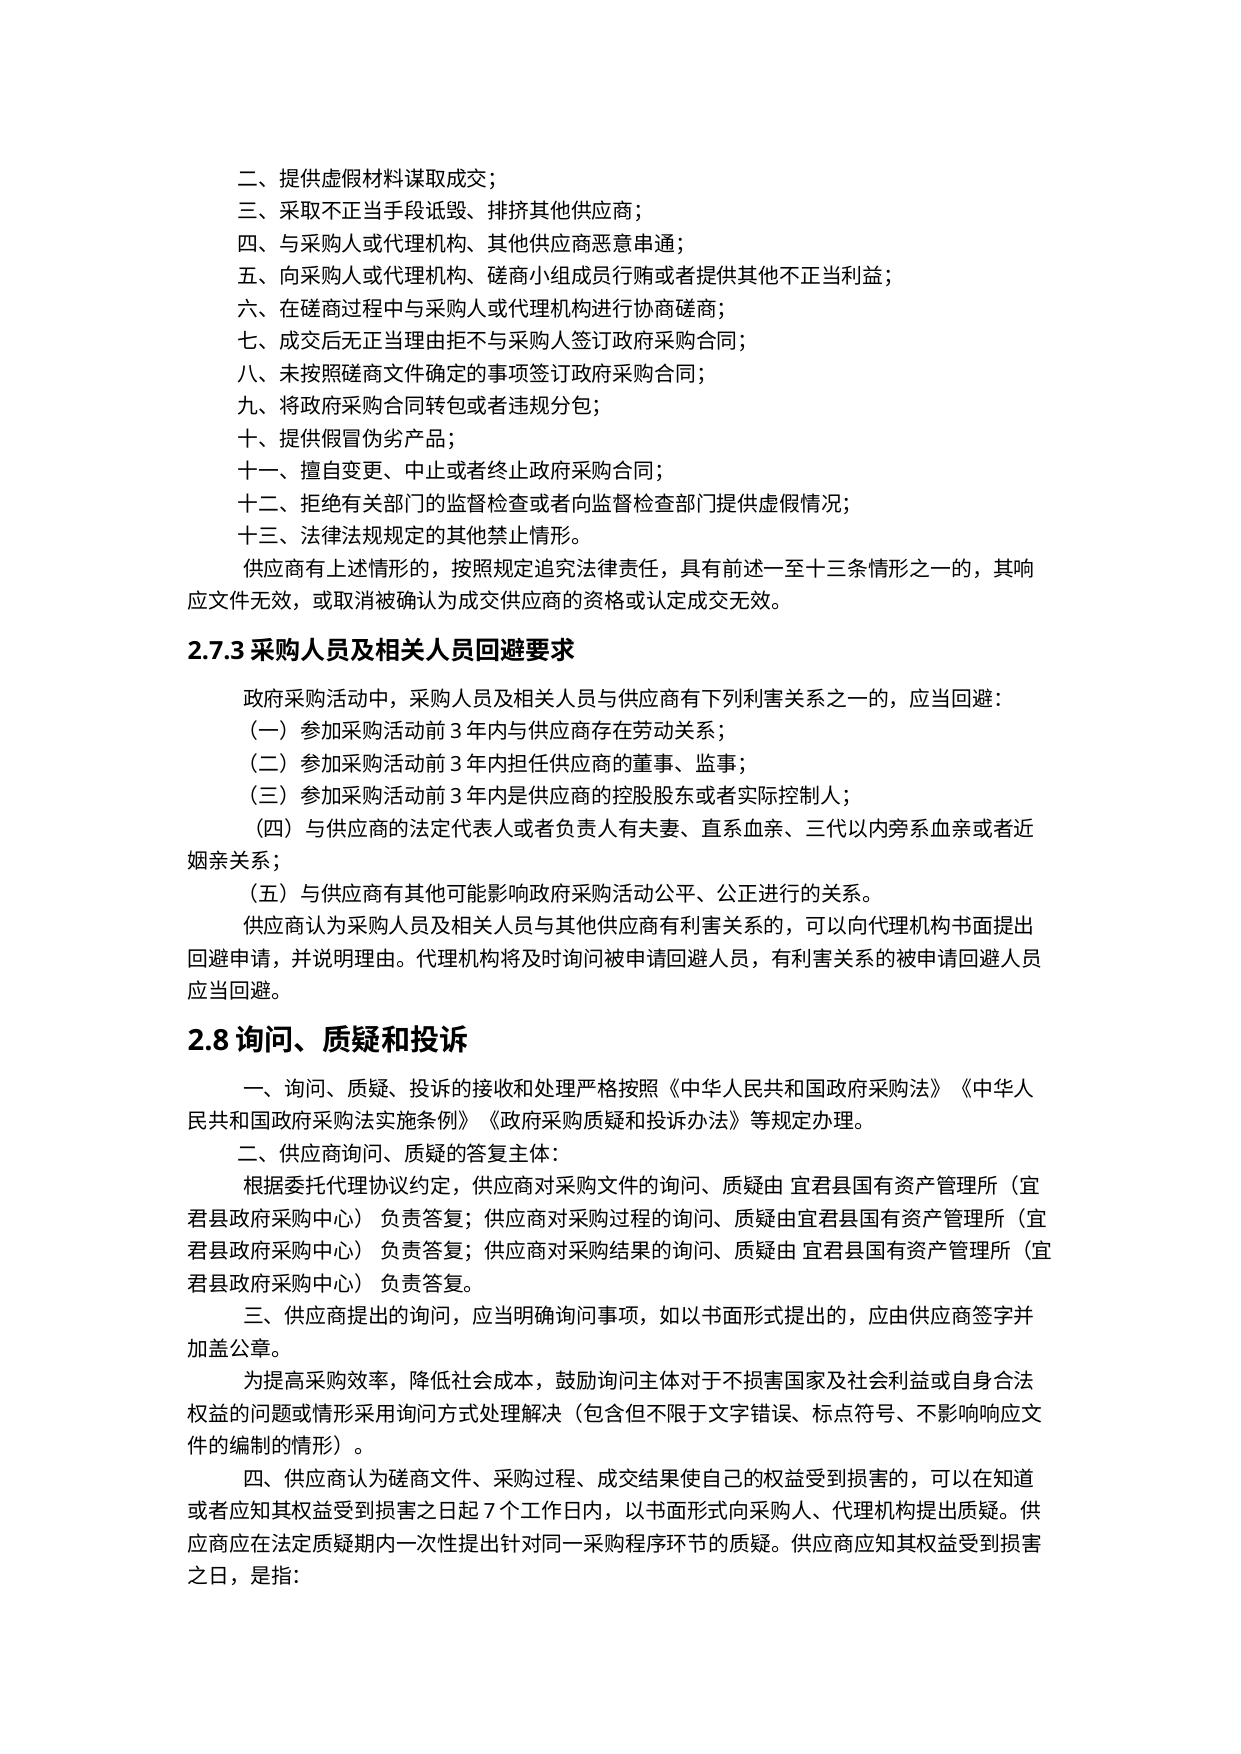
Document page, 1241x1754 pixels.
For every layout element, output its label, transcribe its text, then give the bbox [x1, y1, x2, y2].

text （四）与供应商的法定代表人或者负责人有夫妻、直系血亲、三代以内旁系血亲或者近姻亲关系； [187, 812, 1053, 877]
text 八、未按照磋商文件确定的事项签订政府采购合同； [187, 357, 1053, 389]
text 四、供应商认为磋商文件、采购过程、成交结果使自己的权益受到损害的，可以在知道或者应知其权益受到损害之日起7个工作日内，以书面形式向采购人、代理机构提出质疑。供应商应在法定质疑期内一次性提出针对同一采购程序环节的质疑。供应商应知其权益受到损害之日，是指： [187, 1462, 1053, 1592]
text 供应商有上述情形的，按照规定追究法律责任，具有前述一至十三条情形之一的，其响应文件无效，或取消被确认为成交供应商的资格或认定成交无效。 [187, 552, 1053, 617]
text 二、提供虚假材料谋取成交； [187, 162, 1053, 194]
text （二）参加采购活动前3年内担任供应商的董事、监事； [187, 747, 1053, 779]
text 为提高采购效率，降低社会成本，鼓励询问主体对于不损害国家及社会利益或自身合法权益的问题或情形采用询问方式处理解决（包含但不限于文字错误、标点符号、不影响响应文件的编制的情形）。 [187, 1364, 1053, 1462]
text （五）与供应商有其他可能影响政府采购活动公平、公正进行的关系。 [187, 877, 1053, 909]
text 七、成交后无正当理由拒不与采购人签订政府采购合同； [187, 324, 1053, 357]
text （三）参加采购活动前3年内是供应商的控股股东或者实际控制人； [187, 779, 1053, 812]
text 九、将政府采购合同转包或者违规分包； [187, 389, 1053, 422]
text 二、供应商询问、质疑的答复主体： [187, 1137, 1053, 1169]
text 2.7.3采购人员及相关人员回避要求 [187, 617, 1053, 682]
text 十二、拒绝有关部门的监督检查或者向监督检查部门提供虚假情况； [187, 487, 1053, 519]
text 2.8询问、质疑和投诉 [187, 1007, 1053, 1072]
text 一、询问、质疑、投诉的接收和处理严格按照《中华人民共和国政府采购法》《中华人民共和国政府采购法实施条例》《政府采购质疑和投诉办法》等规定办理。 [187, 1072, 1053, 1137]
text 十、提供假冒伪劣产品； [187, 422, 1053, 454]
text 根据委托代理协议约定，供应商对采购文件的询问、质疑由 宜君县国有资产管理所（宜君县政府采购中心） 负责答复；供应商对采购过程的询问、质疑由宜君县国有资产管理所（宜君县政府采购中心） 负责答复；供应商对采购结果的询问、质疑由 宜君县国有资产管理所（宜君县政府采购中心） 负责答复。 [187, 1169, 1053, 1299]
text 五、向采购人或代理机构、磋商小组成员行贿或者提供其他不正当利益； [187, 259, 1053, 292]
text 六、在磋商过程中与采购人或代理机构进行协商磋商； [187, 292, 1053, 324]
text 政府采购活动中，采购人员及相关人员与供应商有下列利害关系之一的，应当回避： [187, 682, 1053, 714]
text 十一、擅自变更、中止或者终止政府采购合同； [187, 454, 1053, 487]
text 三、采取不正当手段诋毁、排挤其他供应商； [187, 194, 1053, 227]
text 四、与采购人或代理机构、其他供应商恶意串通； [187, 227, 1053, 259]
text 十三、法律法规规定的其他禁止情形。 [187, 519, 1053, 552]
text （一）参加采购活动前3年内与供应商存在劳动关系； [187, 714, 1053, 747]
text 供应商认为采购人员及相关人员与其他供应商有利害关系的，可以向代理机构书面提出回避申请，并说明理由。代理机构将及时询问被申请回避人员，有利害关系的被申请回避人员应当回避。 [187, 909, 1053, 1007]
text 三、供应商提出的询问，应当明确询问事项，如以书面形式提出的，应由供应商签字并加盖公章。 [187, 1299, 1053, 1364]
